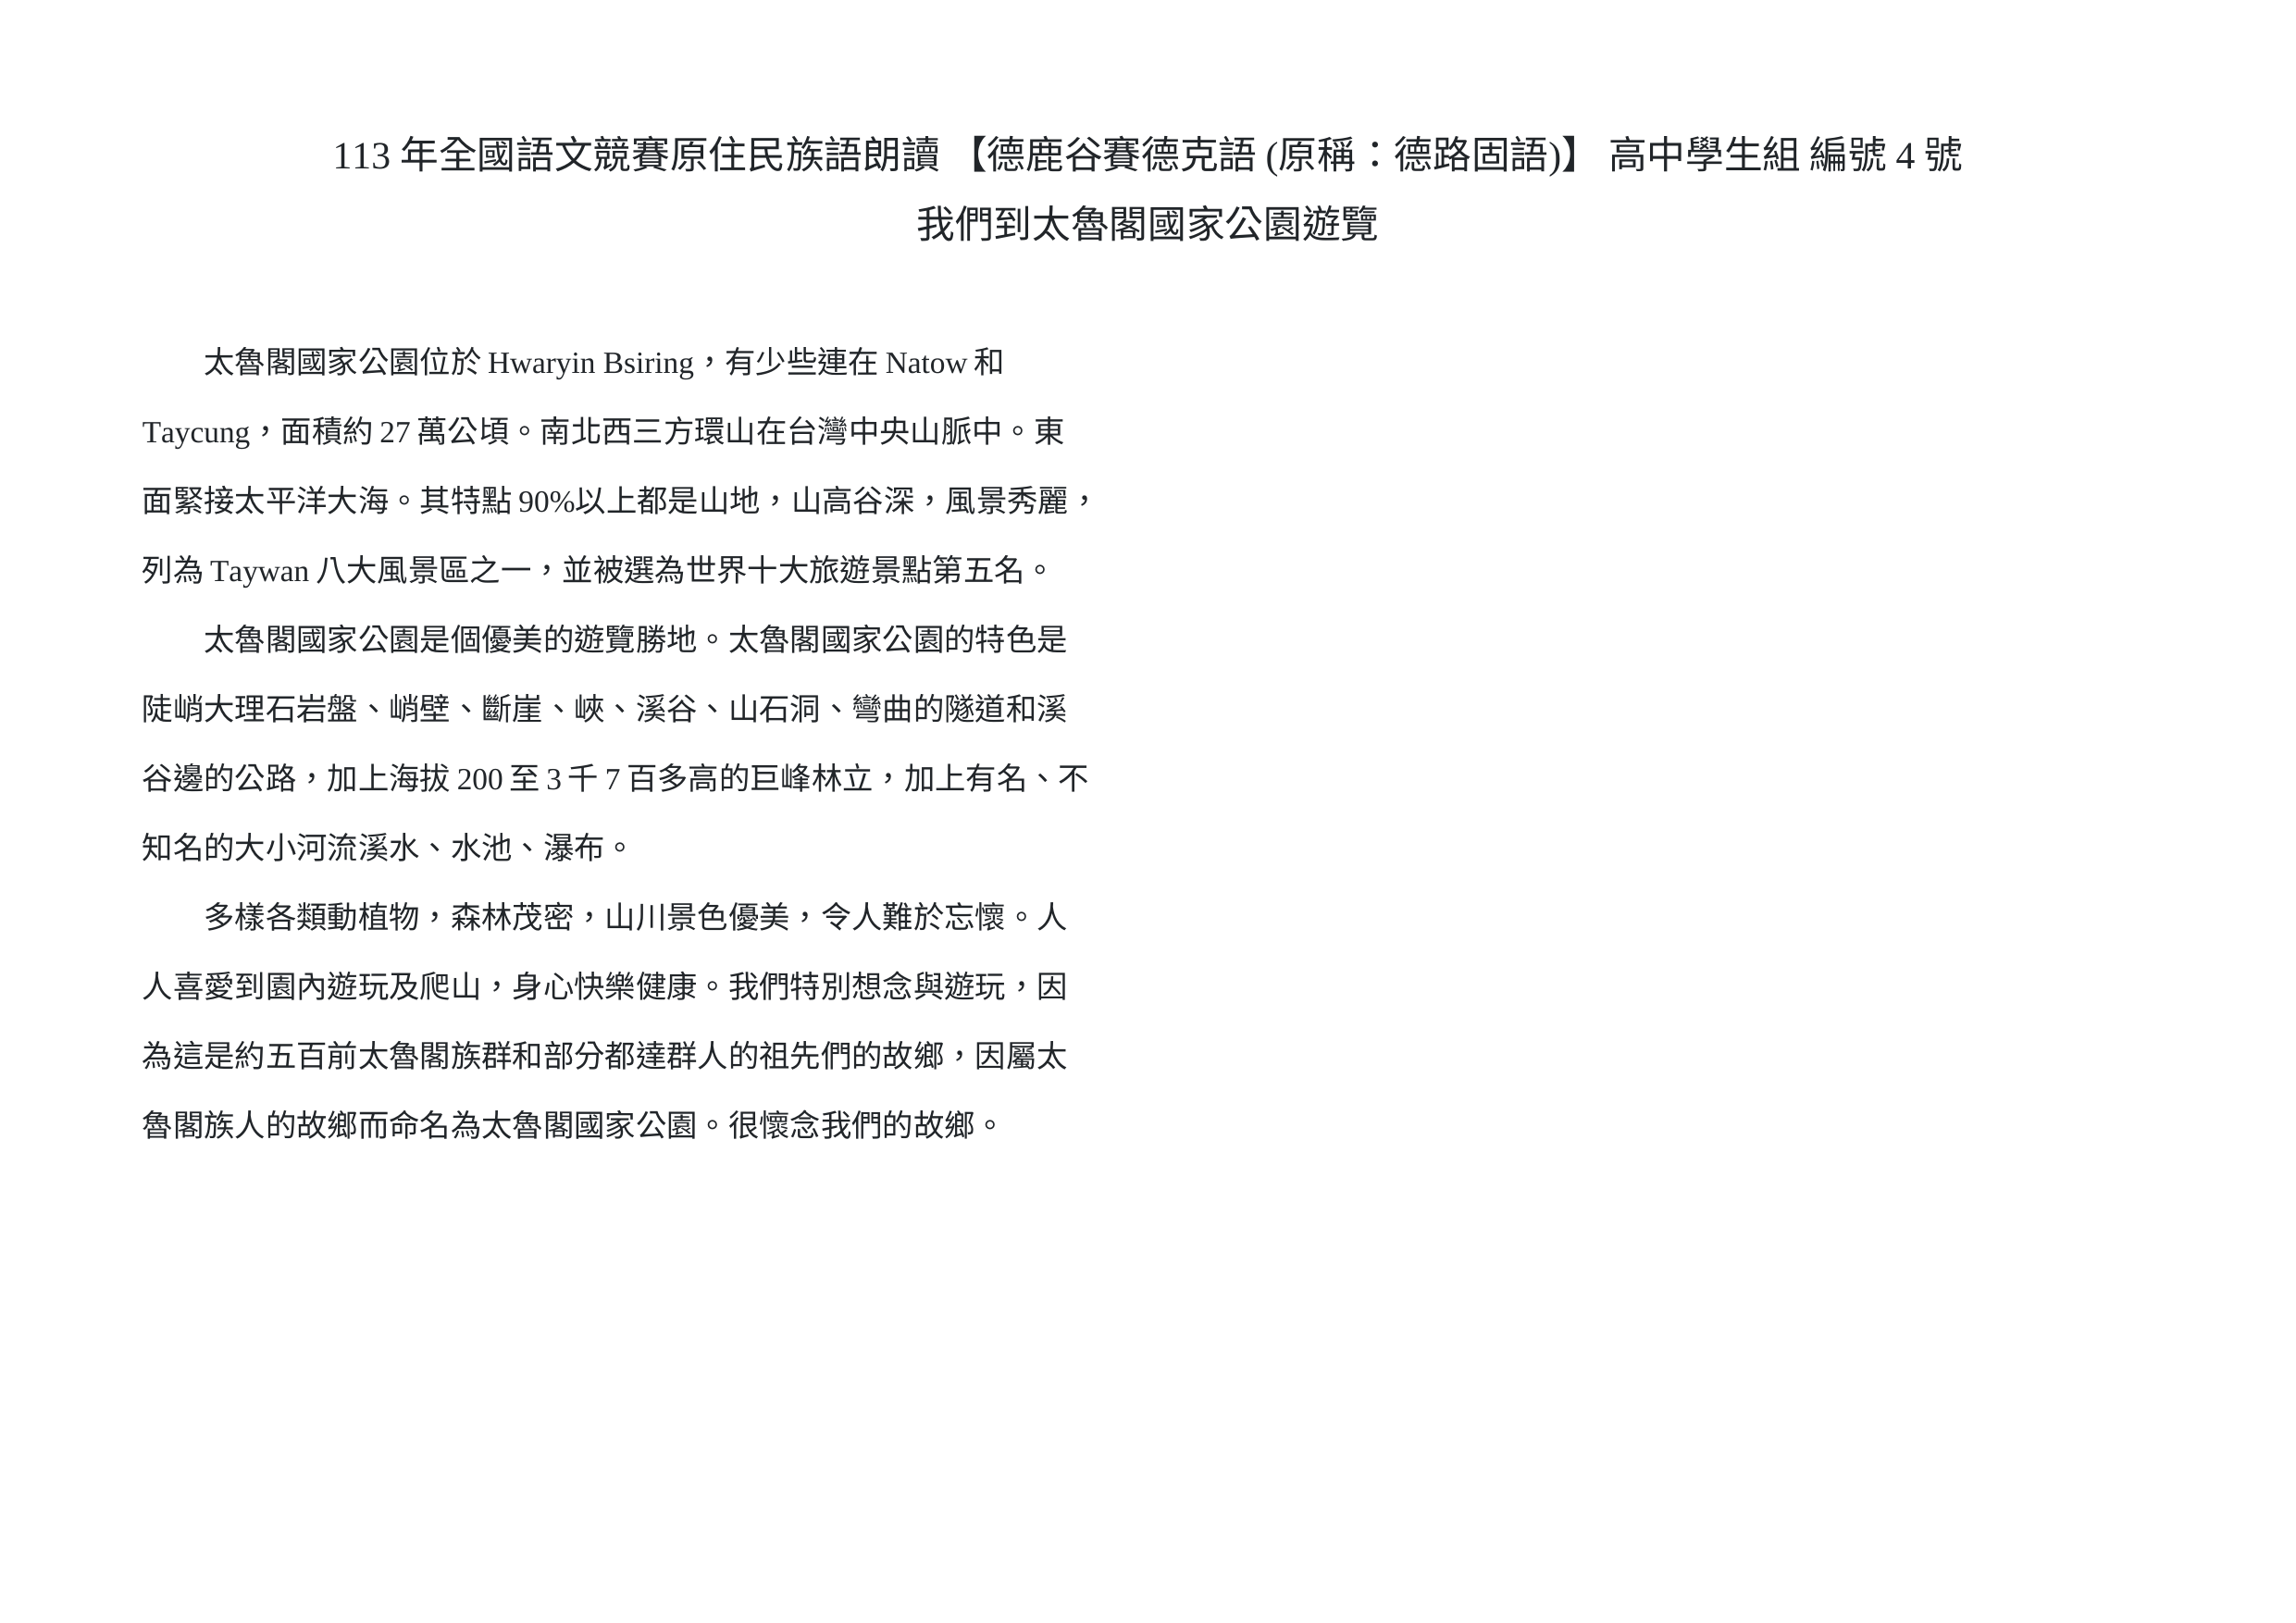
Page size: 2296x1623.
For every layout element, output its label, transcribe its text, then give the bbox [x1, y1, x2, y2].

text 多樣各類動植物，森林茂密，山川景色優美，令人難於忘懷。人人喜愛到園內遊玩及爬山，身心快樂健康。我們特別想念與遊玩，因為這是約五百前太魯閣族群和部分都達群人的祖先們的故鄉，因屬太魯閣族人的故鄉而命名為太魯閣國家公園。很懷念我們的故鄉。 [142, 881, 1090, 1158]
text 太魯閣國家公園位於Hwaryin Bsiring，有少些連在Natow和Taycung，面積約27萬公頃。南北西三方環山在台灣中央山脈中。東面緊接太平洋大海。其特點90%以上都是山地，山高谷深，風景秀麗，列為Taywan八大風景區之一，並被選為世界十大旅遊景點第五名。 [142, 326, 1090, 603]
text 113 年全國語文競賽原住民族語朗讀 【德鹿谷賽德克語 (原稱：德路固語)】 高中學生組 編號 4 號 [142, 118, 2153, 187]
text 我們到太魯閣國家公園遊覽 [142, 187, 2153, 256]
text 太魯閣國家公園是個優美的遊覽勝地。太魯閣國家公園的特色是陡峭大理石岩盤、峭壁、斷崖、峽、溪谷、山石洞、彎曲的隧道和溪谷邊的公路，加上海拔200至3千7百多高的巨峰林立，加上有名、不知名的大小河流溪水、水池、瀑布。 [142, 603, 1090, 881]
